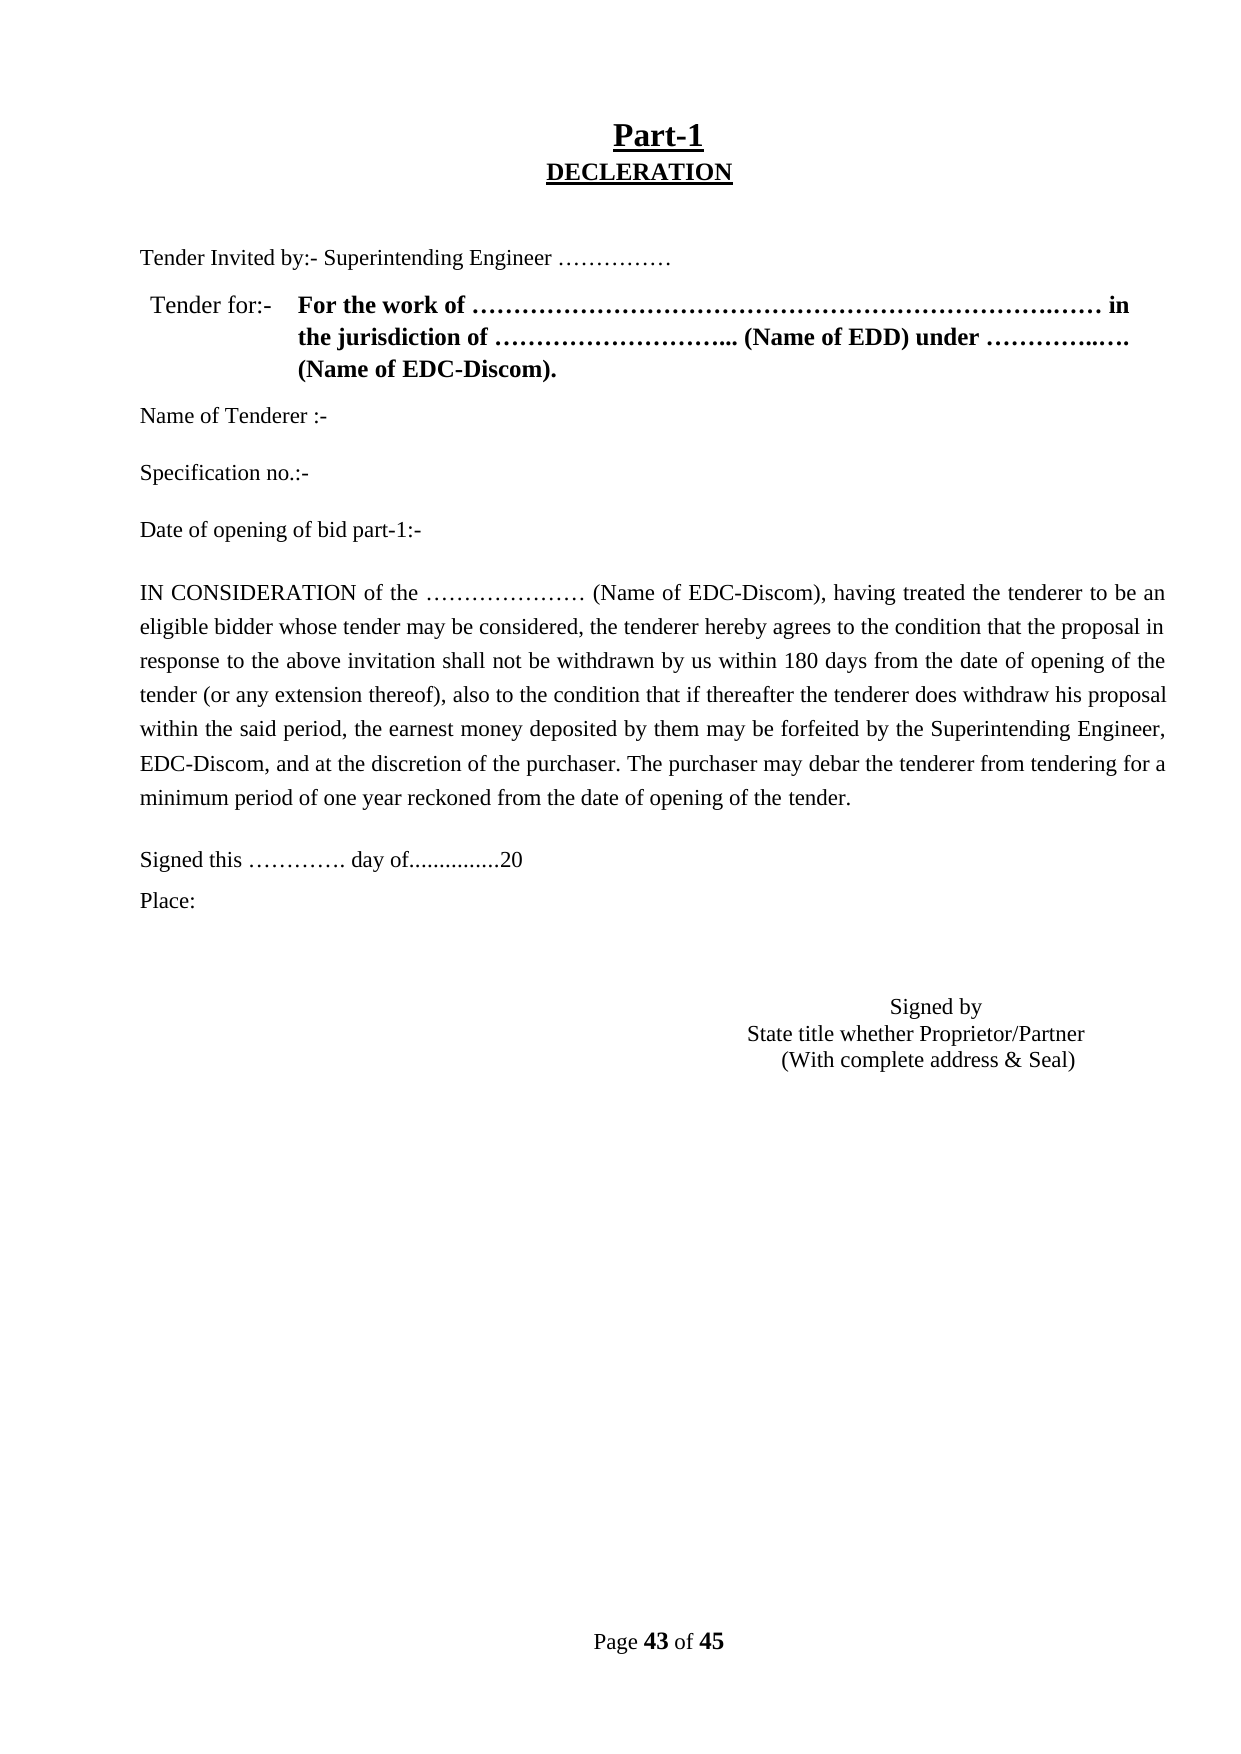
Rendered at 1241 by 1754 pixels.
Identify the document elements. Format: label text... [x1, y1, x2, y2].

subtitle Tender for:- For the work of …………………………………………………………….…… in the jurisdiction of ………………………... (Name of EDD) under …………..…. (Name of EDC-Discom). [150, 291, 1152, 382]
text Signed this …………. day of 20 [139, 846, 1178, 873]
text Signed by [644, 993, 1178, 1019]
text (With complete address & Seal) [569, 1046, 1178, 1072]
text Date of opening of bid part-1:- [139, 516, 1178, 542]
text Part-1 [432, 115, 884, 154]
text State title whether Proprietor/Partner [569, 1019, 1178, 1046]
text Place: [139, 888, 1178, 914]
text Name of Tenderer :- Specification no.:- [139, 402, 348, 486]
subtitle DECLERATION [394, 157, 884, 186]
text IN CONSIDERATION of the ………………… (Name of EDC-Discom), having treated the tenderer to be an eligible bidder whose tender may be considered, the tenderer hereby agrees to the condition that the proposal in response to the above invitation shall not be withdrawn by us within 180 days from the date of opening of the tender (or any extension thereof), also to the condition that if thereafter the tenderer does withdraw his proposal within the said period, the earnest money deposited by them may be forfeited by the Superintending Engineer, EDC-Discom, and at the discretion of the purchaser. The purchaser may debar the tenderer from tendering for a minimum period of one year reckoned from the date of opening of the tender. [139, 579, 1167, 810]
text Tender Invited by:- Superintending Engineer …………… [139, 244, 1178, 271]
